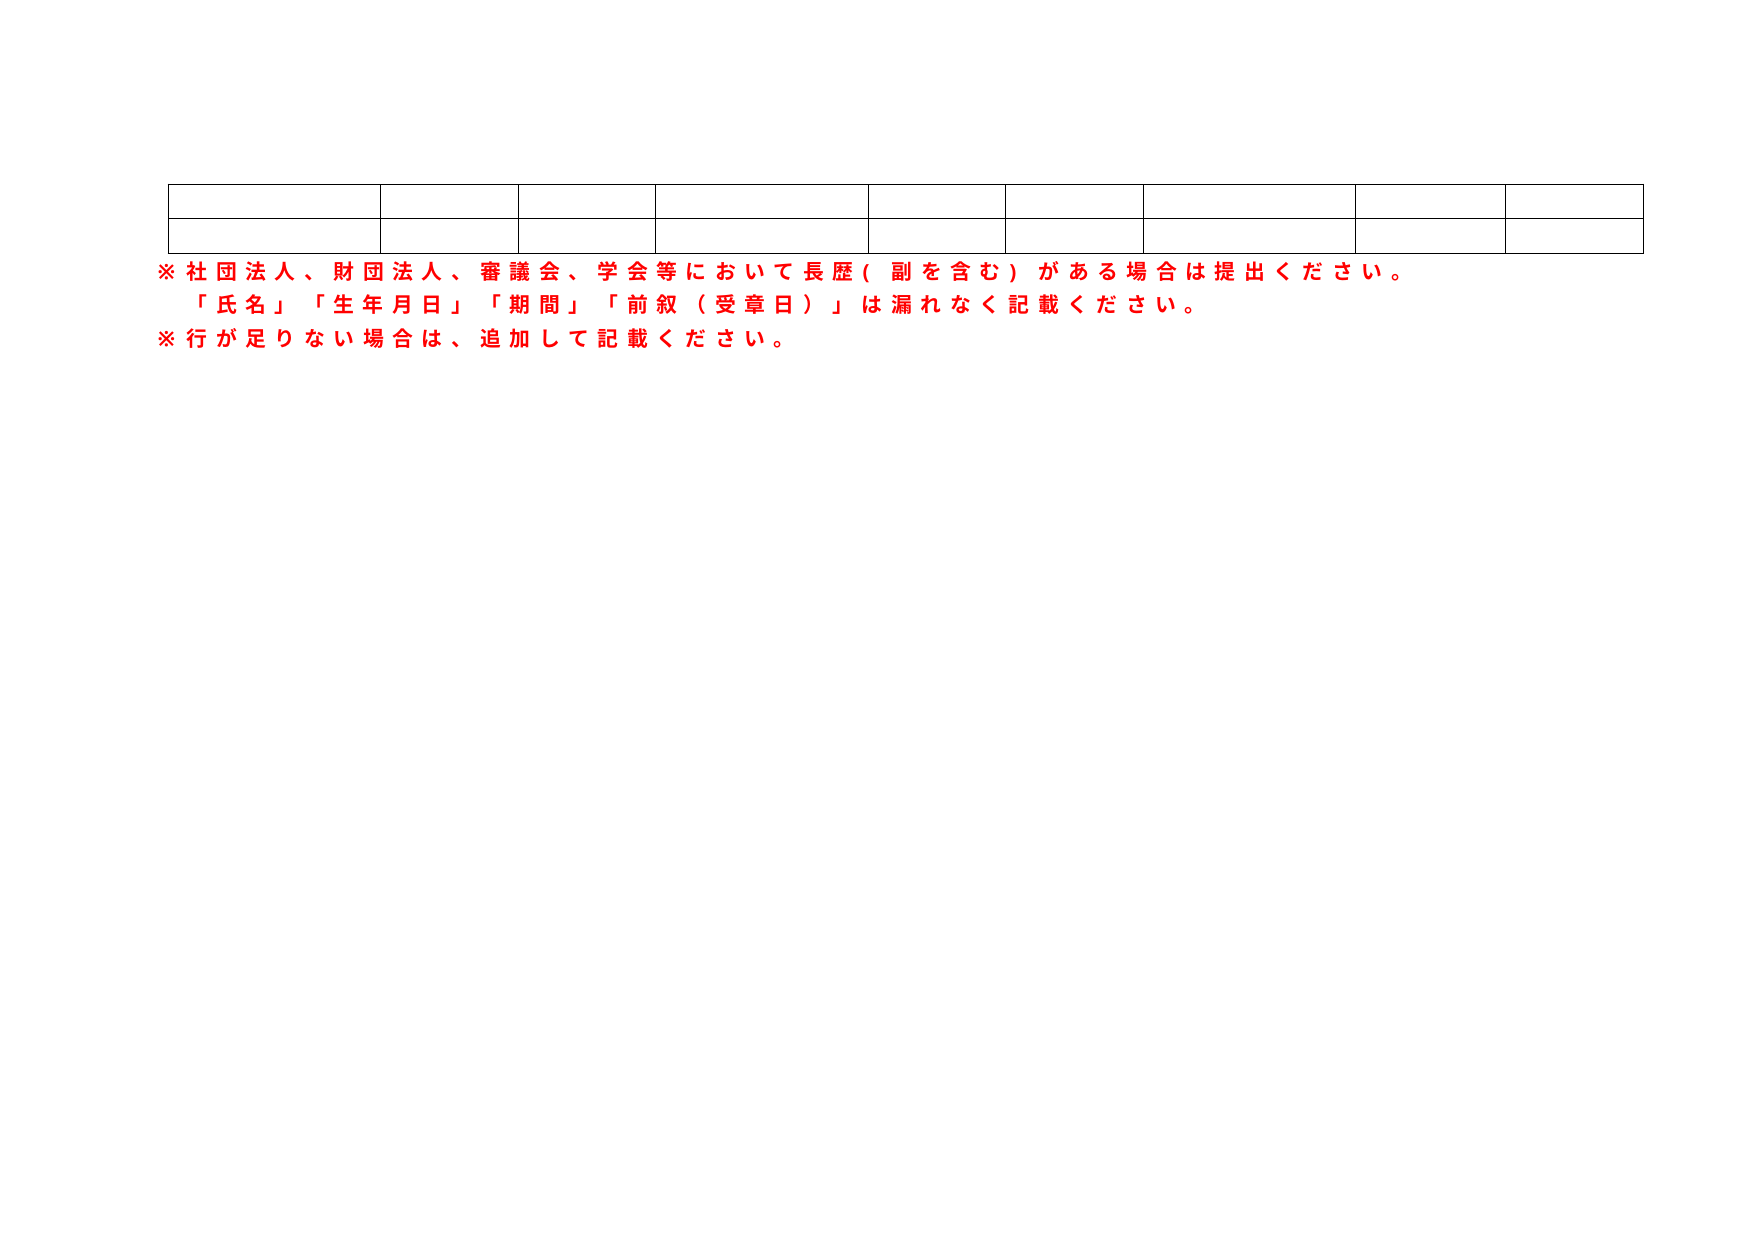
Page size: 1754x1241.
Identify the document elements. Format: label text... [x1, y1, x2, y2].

table_cell [1006, 185, 1143, 218]
text 「氏名」「生年月日」「期間」「前叙（受章日）」は漏れなく記載ください。 [157, 287, 1597, 320]
table_cell [1356, 219, 1505, 252]
table_cell [381, 219, 518, 252]
table_cell [656, 219, 868, 252]
table_cell [381, 185, 518, 218]
table_cell [656, 185, 868, 218]
table_cell [1006, 219, 1143, 252]
table_cell [869, 219, 1005, 252]
text ※行が足りない場合は、追加して記載ください。 [157, 320, 1597, 354]
table_cell [869, 185, 1005, 218]
table_cell [1506, 185, 1643, 218]
table_cell [169, 219, 380, 252]
table_cell [1506, 219, 1643, 252]
table_cell [519, 219, 655, 252]
text ※社団法人、財団法人、審議会、学会等において長歴(副を含む)がある場合は提出ください。 [157, 253, 1597, 287]
table_cell [169, 185, 380, 218]
table_cell [1144, 219, 1355, 252]
table_cell [1144, 185, 1355, 218]
table_cell [519, 185, 655, 218]
table_cell [1356, 185, 1505, 218]
